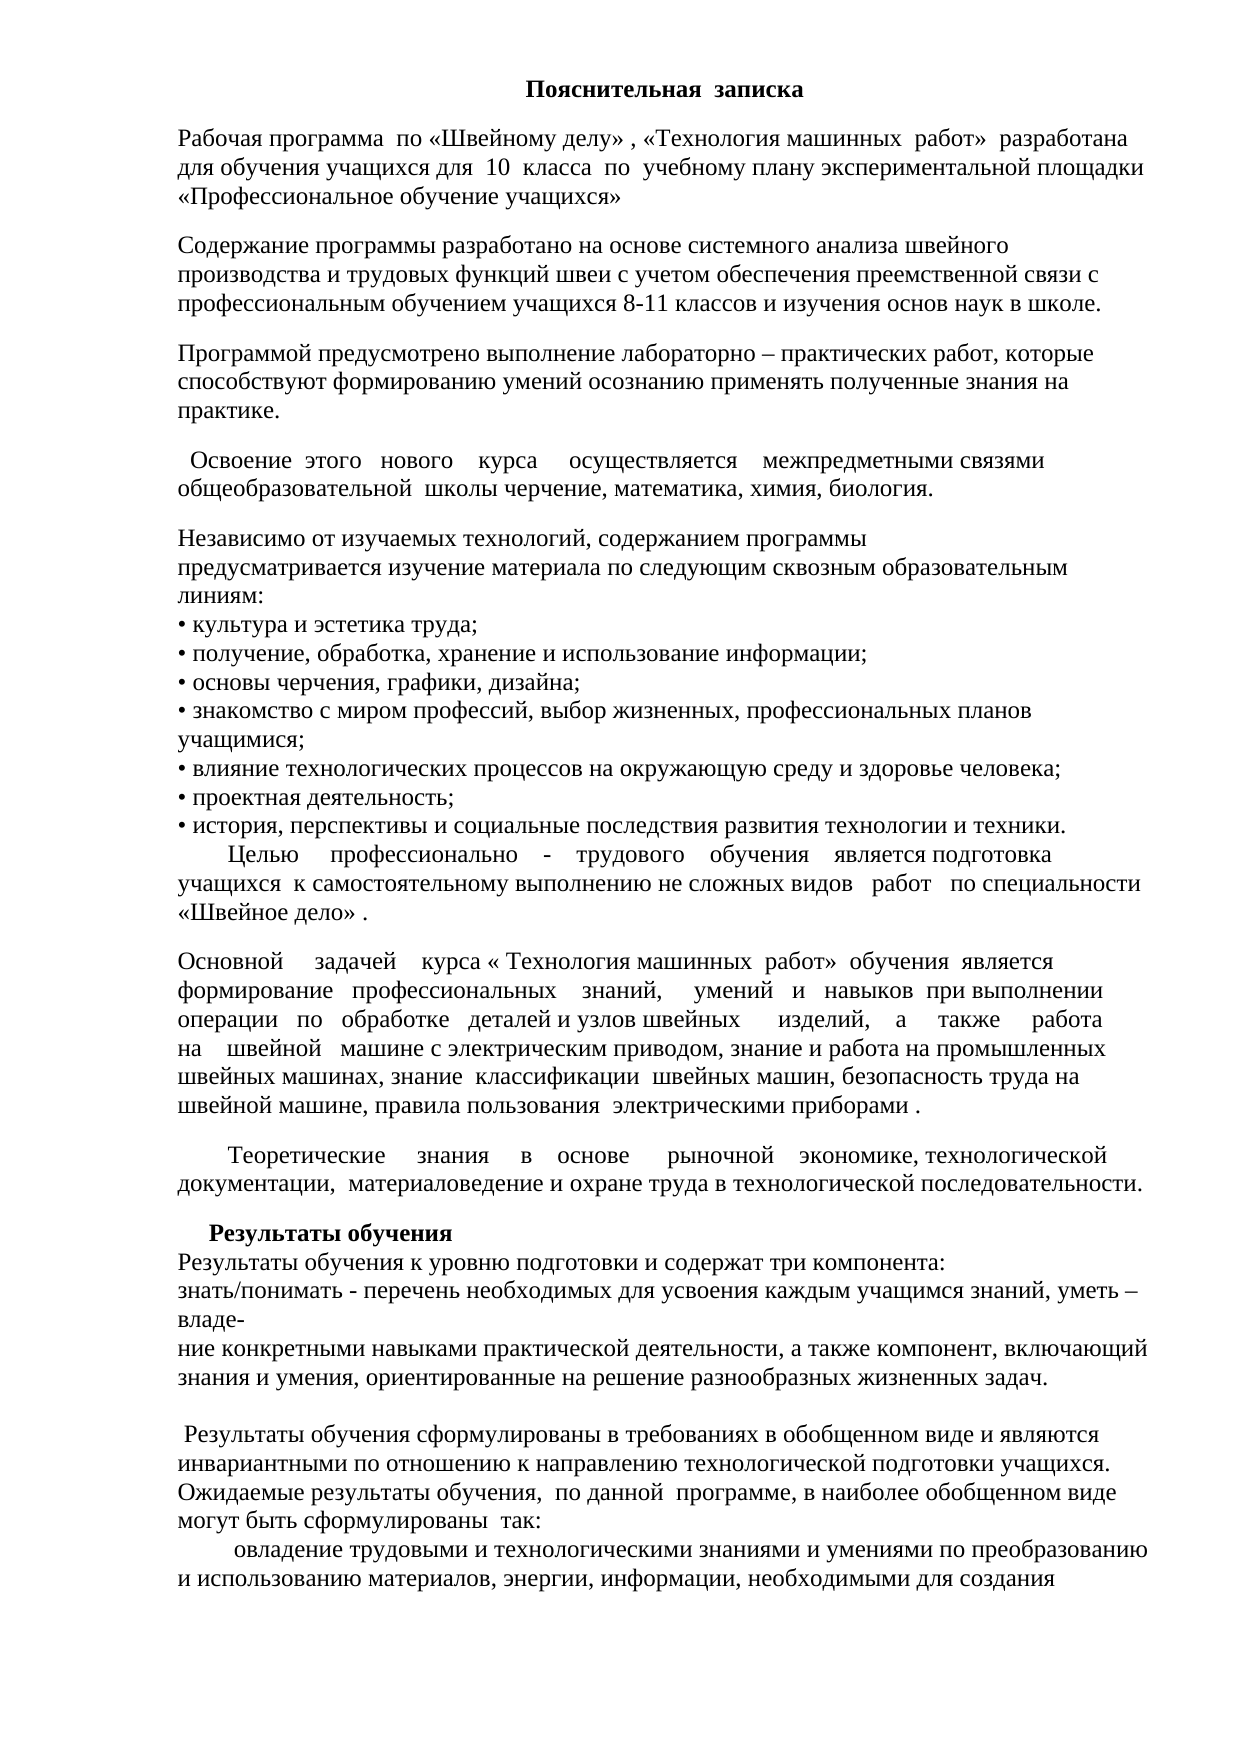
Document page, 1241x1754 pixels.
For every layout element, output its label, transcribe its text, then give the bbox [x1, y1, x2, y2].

text Результаты обучения к уровню подготовки и содержат три компонента: [177, 1247, 1152, 1276]
text • знакомство с миром профессий, выбор жизненных, профессиональных планов учащимися; [177, 696, 1152, 753]
text Ожидаемые результаты обучения, по данной программе, в наиболее обобщенном виде [177, 1477, 1152, 1506]
text • получение, обработка, хранение и использование информации; [177, 638, 1152, 667]
text Результаты обучения [177, 1218, 1152, 1247]
text • история, перспективы и социальные последствия развития технологии и техники. [177, 811, 1152, 839]
text • проектная деятельность; [177, 782, 1152, 811]
text Целью профессионально - трудового обучения является подготовка учащихся к самостоятельному выполнению не сложных видов работ по специальности «Швейное дело» . [177, 839, 1152, 926]
text Рабочая программа по «Швейному делу» , «Технология машинных работ» разработана для обучения учащихся для 10 класса по учебному плану экспериментальной площадки «Профессиональное обучение учащихся» [177, 123, 1152, 210]
text Программой предусмотрено выполнение лабораторно – практических работ, которые способствуют формированию умений осознанию применять полученные знания на практике. [177, 338, 1152, 424]
text Независимо от изучаемых технологий, содержанием программы [177, 523, 1152, 552]
text Основной задачей курса « Технология машинных работ» обучения является формирование профессиональных знаний, умений и навыков при выполнении операции по обработке деталей и узлов швейных изделий, а также работа на швейной машине с электрическим приводом, знание и работа на промышленных швейных машинах, знание классификации швейных машин, безопасность труда на швейной машине, правила пользования электрическими приборами . [177, 946, 1152, 1119]
text Теоретические знания в основе рыночной экономике, технологической документации, материаловедение и охране труда в технологической последовательности. [177, 1140, 1152, 1197]
text • основы черчения, графики, дизайна; [177, 667, 1152, 696]
text предусматривается изучение материала по следующим сквозным образовательным линиям: [177, 552, 1152, 609]
text • культура и эстетика труда; [177, 609, 1152, 638]
text знать/понимать - перечень необходимых для усвоения каждым учащимся знаний, уметь – владе- [177, 1276, 1152, 1333]
text • влияние технологических процессов на окружающую среду и здоровье человека; [177, 753, 1152, 782]
text ние конкретными навыками практической деятельности, а также компонент, включающий знания и умения, ориентированные на решение разнообразных жизненных задач. [177, 1333, 1152, 1391]
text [177, 1534, 1152, 1592]
text Результаты обучения сформулированы в требованиях в обобщенном виде и являются инвариантными по отношению к направлению технологической подготовки учащихся. [177, 1419, 1152, 1477]
text могут быть сформулированы так: [177, 1506, 1152, 1534]
text Содержание программы разработано на основе системного анализа швейного производства и трудовых функций швеи с учетом обеспечения преемственной связи с профессиональным обучением учащихся 8-11 классов и изучения основ наук в школе. [177, 231, 1152, 317]
text Пояснительная записка [177, 74, 1152, 103]
text Освоение этого нового курса осуществляется межпредметными связями общеобразовательной школы черчение, математика, химия, биология. [177, 445, 1152, 502]
